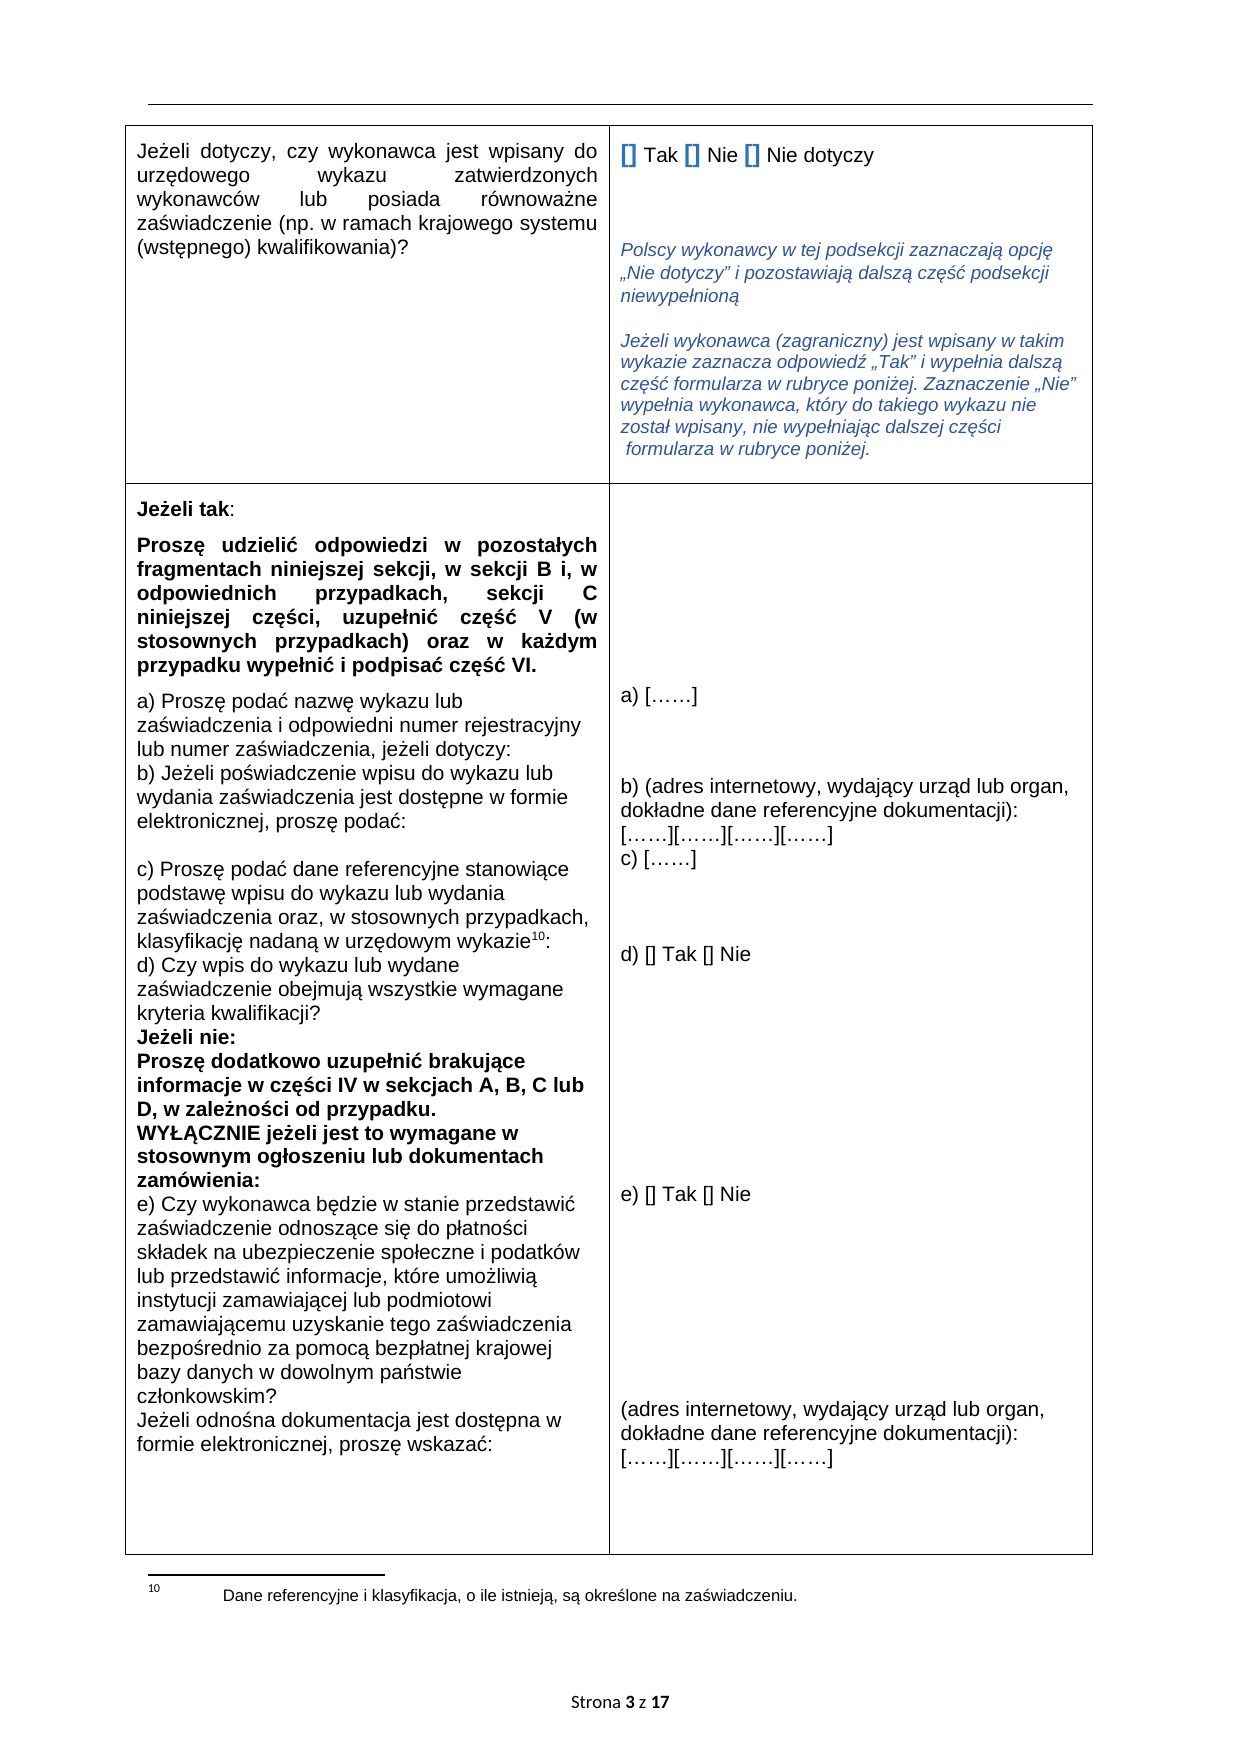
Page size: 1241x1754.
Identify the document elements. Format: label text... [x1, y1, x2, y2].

table_cell Jeżeli dotyczy, czy wykonawca jest wpisany do urzędowego wykazu zatwierdzonych wykonawców lub posiada równoważne zaświadczenie (np. w ramach krajowego systemu (wstępnego) kwalifikowania)? [126, 126, 609, 483]
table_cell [610, 484, 1092, 1554]
table_cell [] Tak [] Nie [] Nie dotyczy Polscy wykonawcy w tej podsekcji zaznaczają opcję „Nie dotyczy” i pozostawiają dalszą część podsekcji niewypełnioną Jeżeli wykonawca (zagraniczny) jest wpisany w takim wykazie zaznacza odpowiedź „Tak” i wypełnia dalszą część formularza w rubryce poniżej. Zaznaczenie „Nie” wypełnia wykonawca, który do takiego wykazu nie został wpisany, nie wypełniając dalszej części formularza w rubryce poniżej. [610, 126, 1092, 483]
